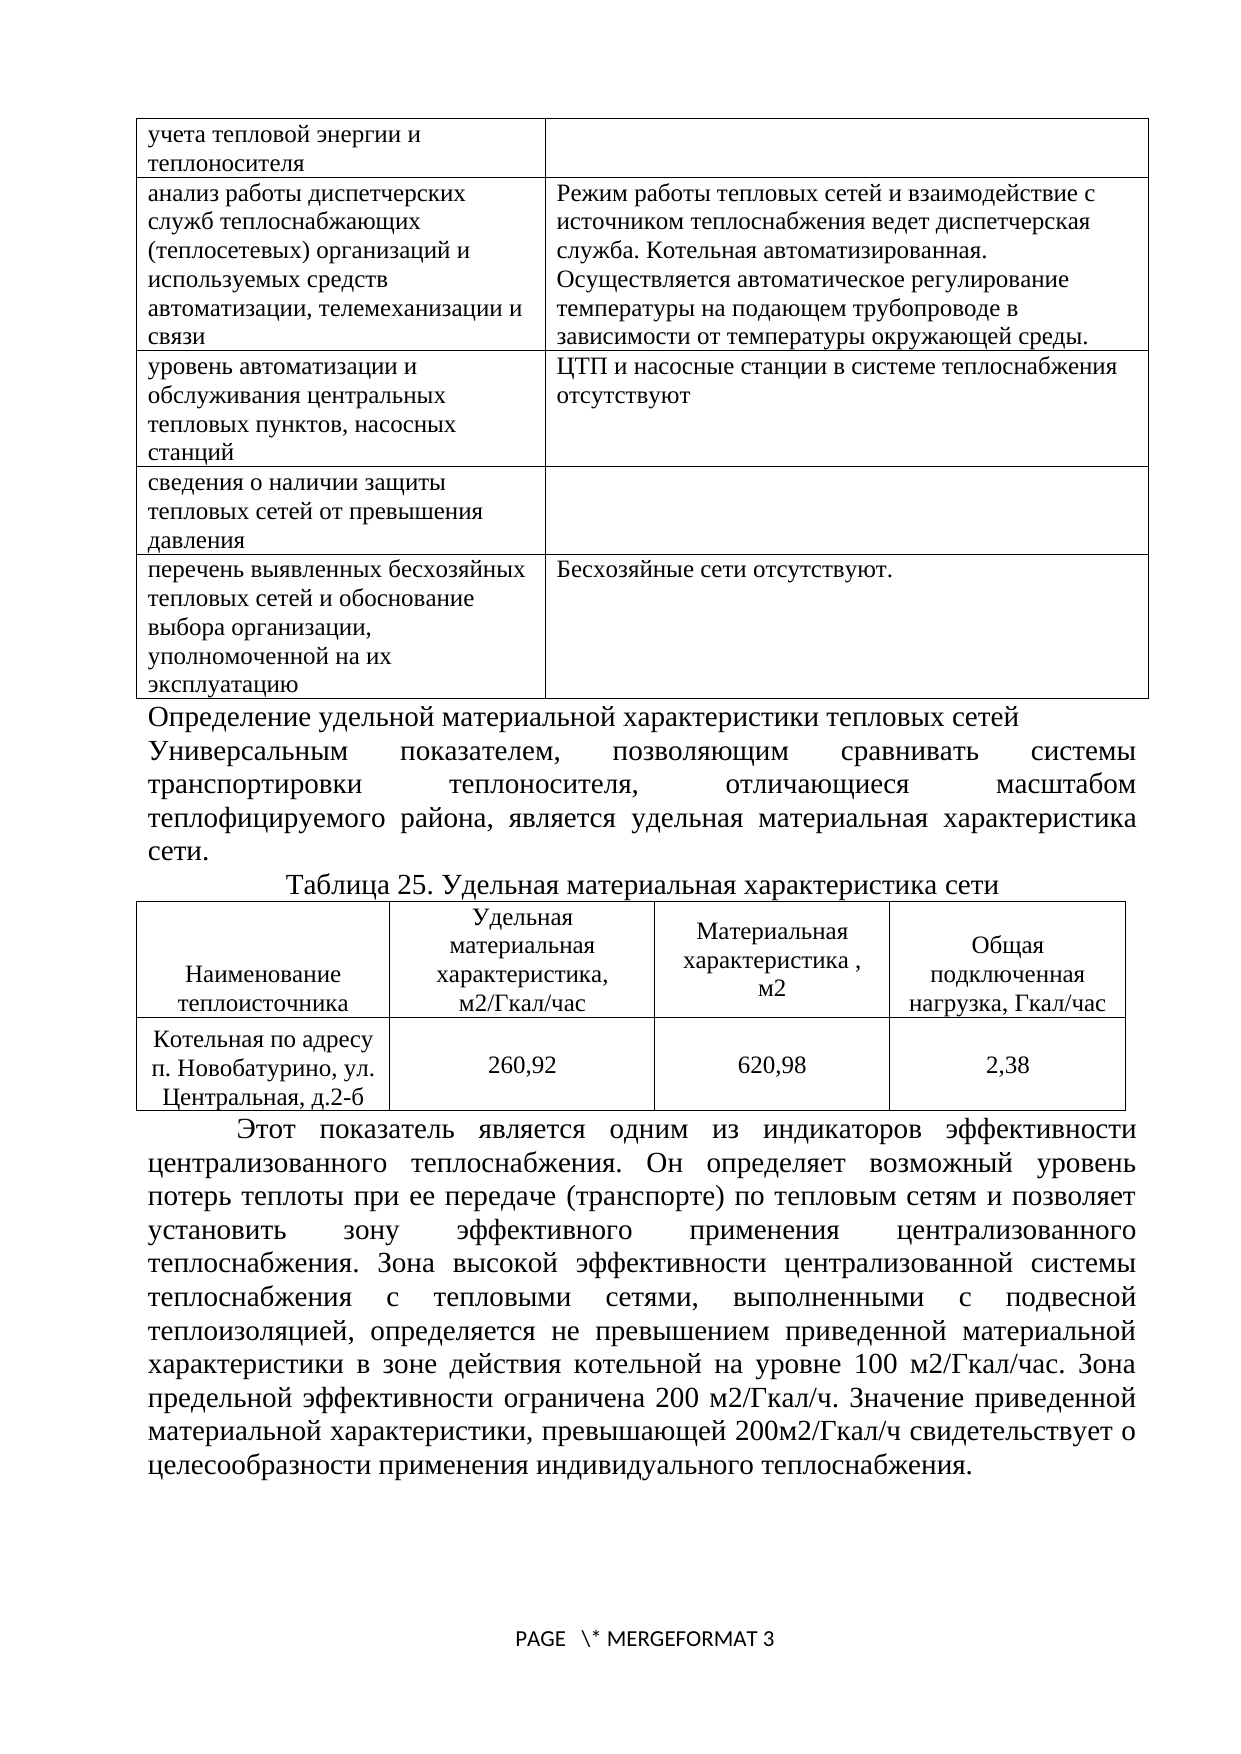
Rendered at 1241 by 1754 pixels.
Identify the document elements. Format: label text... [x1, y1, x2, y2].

text Таблица 25. Удельная материальная характеристика сети [148, 867, 1137, 901]
table_cell Котельная по адресу п. Новобатурино, ул. Центральная, д.2-б [137, 1018, 389, 1110]
table_header Общая подключенная нагрузка, Гкал/час [890, 902, 1125, 1017]
text Этот показатель является одним из индикаторов эффективности централизованного теплоснабжения. Он определяет возможный уровень потерь теплоты при ее передаче (транспорте) по тепловым сетям и позволяет установить зону эффективного применения централизованного теплоснабжения. Зона высокой эффективности централизованной системы теплоснабжения с тепловыми сетями, выполненными с подвесной теплоизоляцией, определяется не превышением приведенной материальной характеристики в зоне действия котельной на уровне 100 м2/Гкал/час. Зона предельной эффективности ограничена 200 м2/Гкал/ч. Значение приведенной материальной характеристики, превышающей 200м2/Гкал/ч свидетельствует о целесообразности применения индивидуального теплоснабжения. [148, 1111, 1137, 1480]
table_cell Режим работы тепловых сетей и взаимодействие с источником теплоснабжения ведет диспетчерская служба. Котельная автоматизированная. Осуществляется автоматическое регулирование температуры на подающем трубопроводе в зависимости от температуры окружающей среды. [546, 178, 1148, 350]
table_cell 2,38 [890, 1018, 1125, 1110]
table_cell Бесхозяйные сети отсутствуют. [546, 555, 1148, 698]
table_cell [137, 119, 545, 177]
text Определение удельной материальной характеристики тепловых сетей [148, 699, 1137, 733]
table_header Удельная материальная характеристика, м2/Гкал/час [390, 902, 654, 1017]
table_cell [546, 119, 1148, 177]
table_cell анализ работы диспетчерских служб теплоснабжающих (теплосетевых) организаций и используемых средств автоматизации, телемеханизации и связи [137, 178, 545, 350]
table_cell ЦТП и насосные станции в системе теплоснабжения отсутствуют [546, 351, 1148, 466]
table_cell 260,92 [390, 1018, 654, 1110]
table_cell 620,98 [655, 1018, 889, 1110]
table_header Наименование теплоисточника [137, 902, 389, 1017]
text Универсальным показателем, позволяющим сравнивать системы транспортировки теплоносителя, отличающиеся масштабом теплофицируемого района, является удельная материальная характеристика сети. [148, 733, 1137, 867]
table_cell сведения о наличии защиты тепловых сетей от превышения давления [137, 467, 545, 553]
table_cell перечень выявленных бесхозяйных тепловых сетей и обоснование выбора организации, уполномоченной на их эксплуатацию [137, 555, 545, 698]
table_cell [546, 467, 1148, 553]
table_cell уровень автоматизации и обслуживания центральных тепловых пунктов, насосных станций [137, 351, 545, 466]
table_header Материальная характеристика , м2 [655, 902, 889, 1017]
